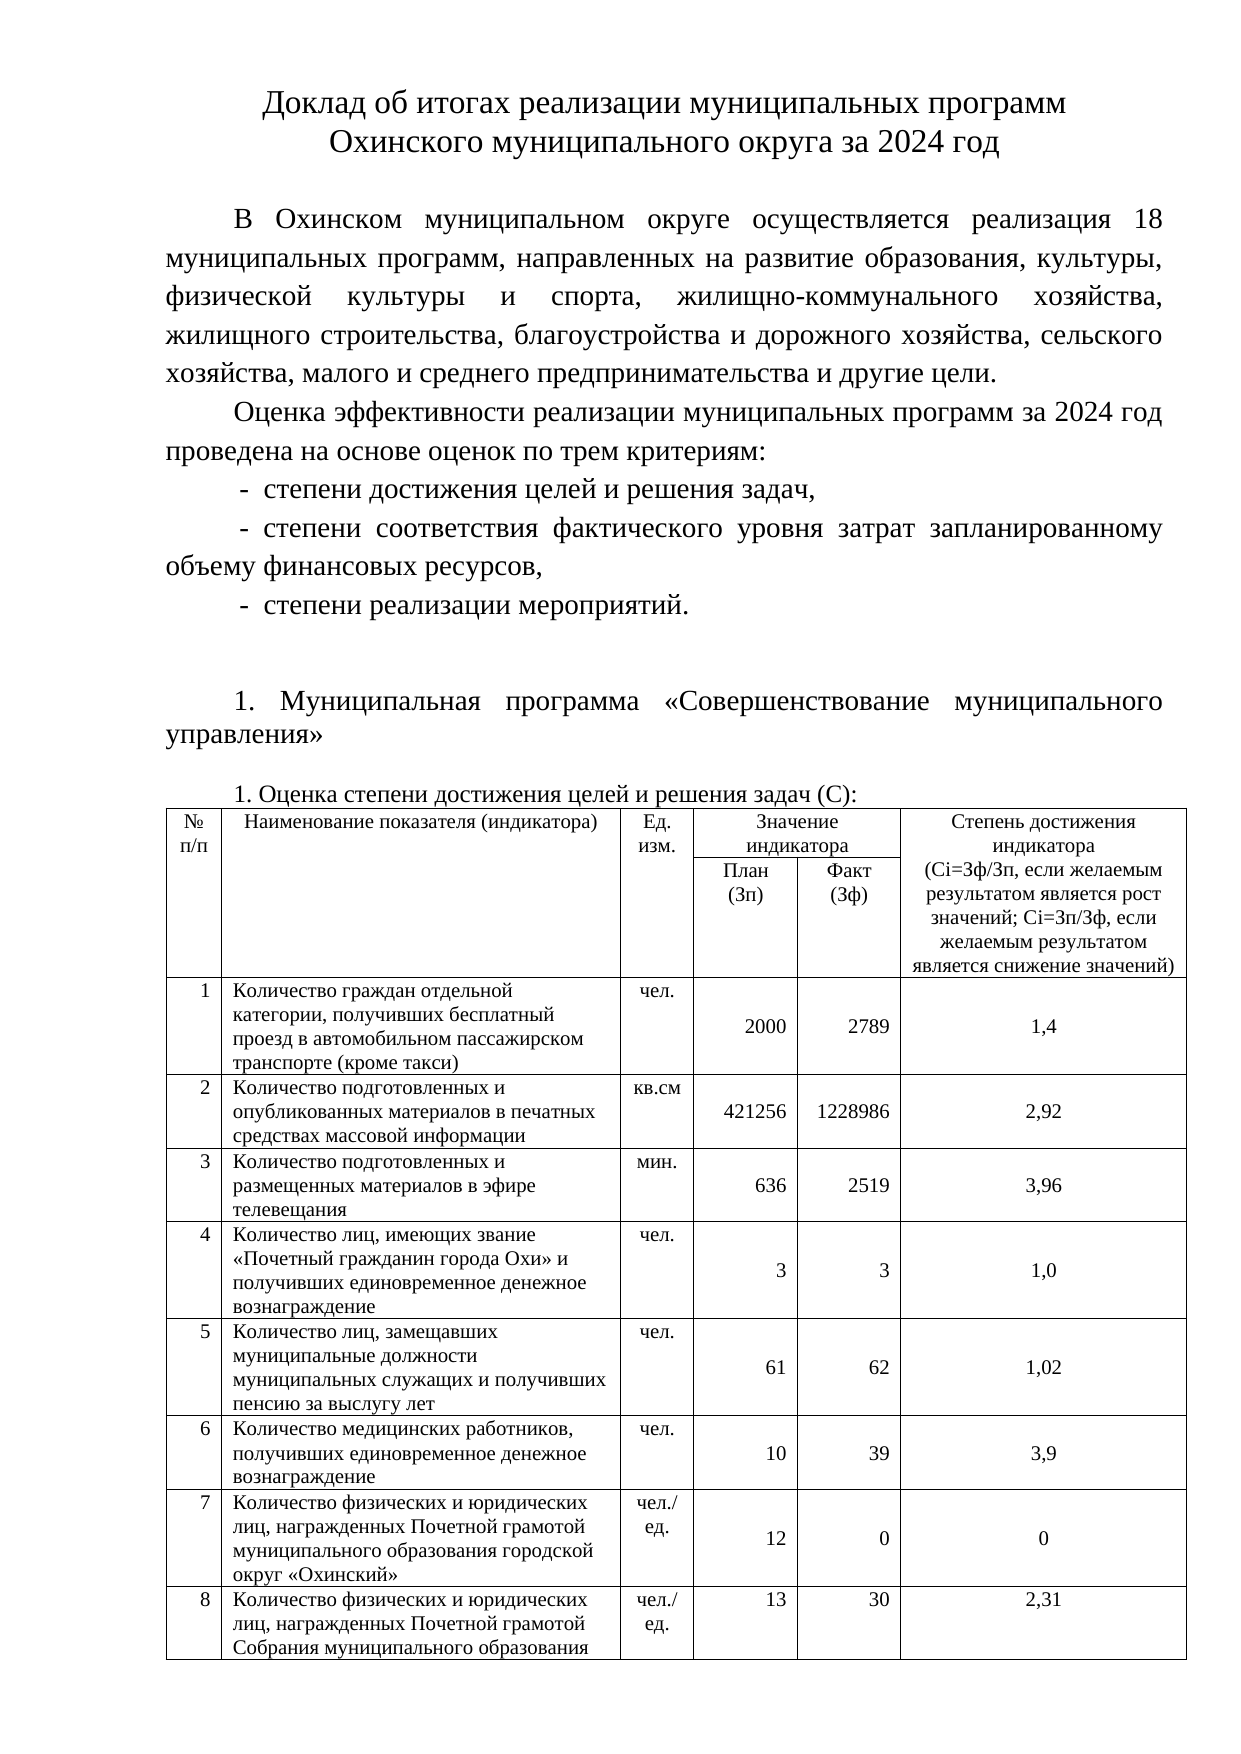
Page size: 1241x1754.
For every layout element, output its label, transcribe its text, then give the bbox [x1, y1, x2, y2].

table_cell 1228986 [798, 1075, 900, 1147]
table_header Наименование показателя (индикатора) [222, 809, 620, 977]
table_cell 13 [694, 1587, 797, 1659]
table_cell 1,02 [901, 1319, 1186, 1415]
table_cell 421256 [694, 1075, 797, 1147]
table_cell 3 [694, 1222, 797, 1318]
table_cell Количество подготовленных и опубликованных материалов в печатных средствах массовой информации [222, 1075, 620, 1147]
table_cell 30 [798, 1587, 900, 1659]
table_cell Количество лиц, имеющих звание «Почетный гражданин города Охи» и получивших единовременное денежное вознаграждение [222, 1222, 620, 1318]
table_cell 1 [167, 978, 221, 1074]
table_cell 5 [167, 1319, 221, 1415]
text - степени достижения целей и решения задач, [165, 471, 1163, 505]
table_cell 8 [167, 1587, 221, 1659]
table_cell 0 [901, 1490, 1186, 1586]
table_cell 39 [798, 1416, 900, 1488]
table_cell чел. [621, 1222, 693, 1318]
table_cell кв.см [621, 1075, 693, 1147]
table_cell 2,31 [901, 1587, 1186, 1659]
table_cell 2519 [798, 1149, 900, 1221]
table_cell Количество подготовленных и размещенных материалов в эфире телевещания [222, 1149, 620, 1221]
table_cell 2789 [798, 978, 900, 1074]
table_cell чел. [621, 978, 693, 1074]
table_cell чел. [621, 1319, 693, 1415]
table_cell Количество граждан отдельной категории, получивших бесплатный проезд в автомобильном пассажирском транспорте (кроме такси) [222, 978, 620, 1074]
table_cell Количество физических и юридических лиц, награжденных Почетной грамотой муниципального образования городской округ «Охинский» [222, 1490, 620, 1586]
table_cell 636 [694, 1149, 797, 1221]
table_cell 2,92 [901, 1075, 1186, 1147]
table_cell 3 [167, 1149, 221, 1221]
table_cell 3,9 [901, 1416, 1186, 1488]
table_header Степень достижения индикатора (Сi=Зф/Зп, если желаемым результатом является рост значений; Сi=Зп/Зф, если желаемым результатом является снижение значений) [901, 809, 1186, 977]
text 1. Муниципальная программа «Совершенствование муниципального управления» [165, 683, 1163, 750]
text В Охинском муниципальном округе осуществляется реализация 18 муниципальных программ, направленных на развитие образования, культуры, физической культуры и спорта, жилищно-коммунального хозяйства, жилищного строительства, благоустройства и дорожного хозяйства, сельского хозяйства, малого и среднего предпринимательства и другие цели. [165, 201, 1163, 389]
table_cell 2 [167, 1075, 221, 1147]
table_header Ед. изм. [621, 809, 693, 977]
text 1. Оценка степени достижения целей и решения задач (С): [165, 779, 1163, 807]
table_cell 12 [694, 1490, 797, 1586]
table_cell 61 [694, 1319, 797, 1415]
table_cell чел./ ед. [621, 1490, 693, 1586]
text - степени соответствия фактического уровня затрат запланированному объему финансовых ресурсов, [165, 510, 1163, 582]
table_cell 3,96 [901, 1149, 1186, 1221]
table_cell Факт (Зф) [798, 858, 900, 977]
table_cell Количество лиц, замещавших муниципальные должности муниципальных служащих и получивших пенсию за выслугу лет [222, 1319, 620, 1415]
table_cell 1,4 [901, 978, 1186, 1074]
table_cell 1,0 [901, 1222, 1186, 1318]
text - степени реализации мероприятий. [165, 587, 1163, 620]
table_cell чел. [621, 1416, 693, 1488]
table_cell 2000 [694, 978, 797, 1074]
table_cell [222, 1587, 620, 1659]
table_cell 0 [798, 1490, 900, 1586]
table_cell 4 [167, 1222, 221, 1318]
table_cell 62 [798, 1319, 900, 1415]
table_cell 3 [798, 1222, 900, 1318]
table_cell 6 [167, 1416, 221, 1488]
table_header Значение индикатора [694, 809, 900, 857]
table_cell чел./ ед. [621, 1587, 693, 1659]
text Доклад об итогах реализации муниципальных программ Охинского муниципального округа за 2024 год [165, 83, 1163, 159]
table_header № п/п [167, 809, 221, 977]
table_cell 10 [694, 1416, 797, 1488]
table_cell План (Зп) [694, 858, 797, 977]
table_cell Количество медицинских работников, получивших единовременное денежное вознаграждение [222, 1416, 620, 1488]
table_cell мин. [621, 1149, 693, 1221]
text Оценка эффективности реализации муниципальных программ за 2024 год проведена на основе оценок по трем критериям: [165, 394, 1163, 466]
table_cell 7 [167, 1490, 221, 1586]
